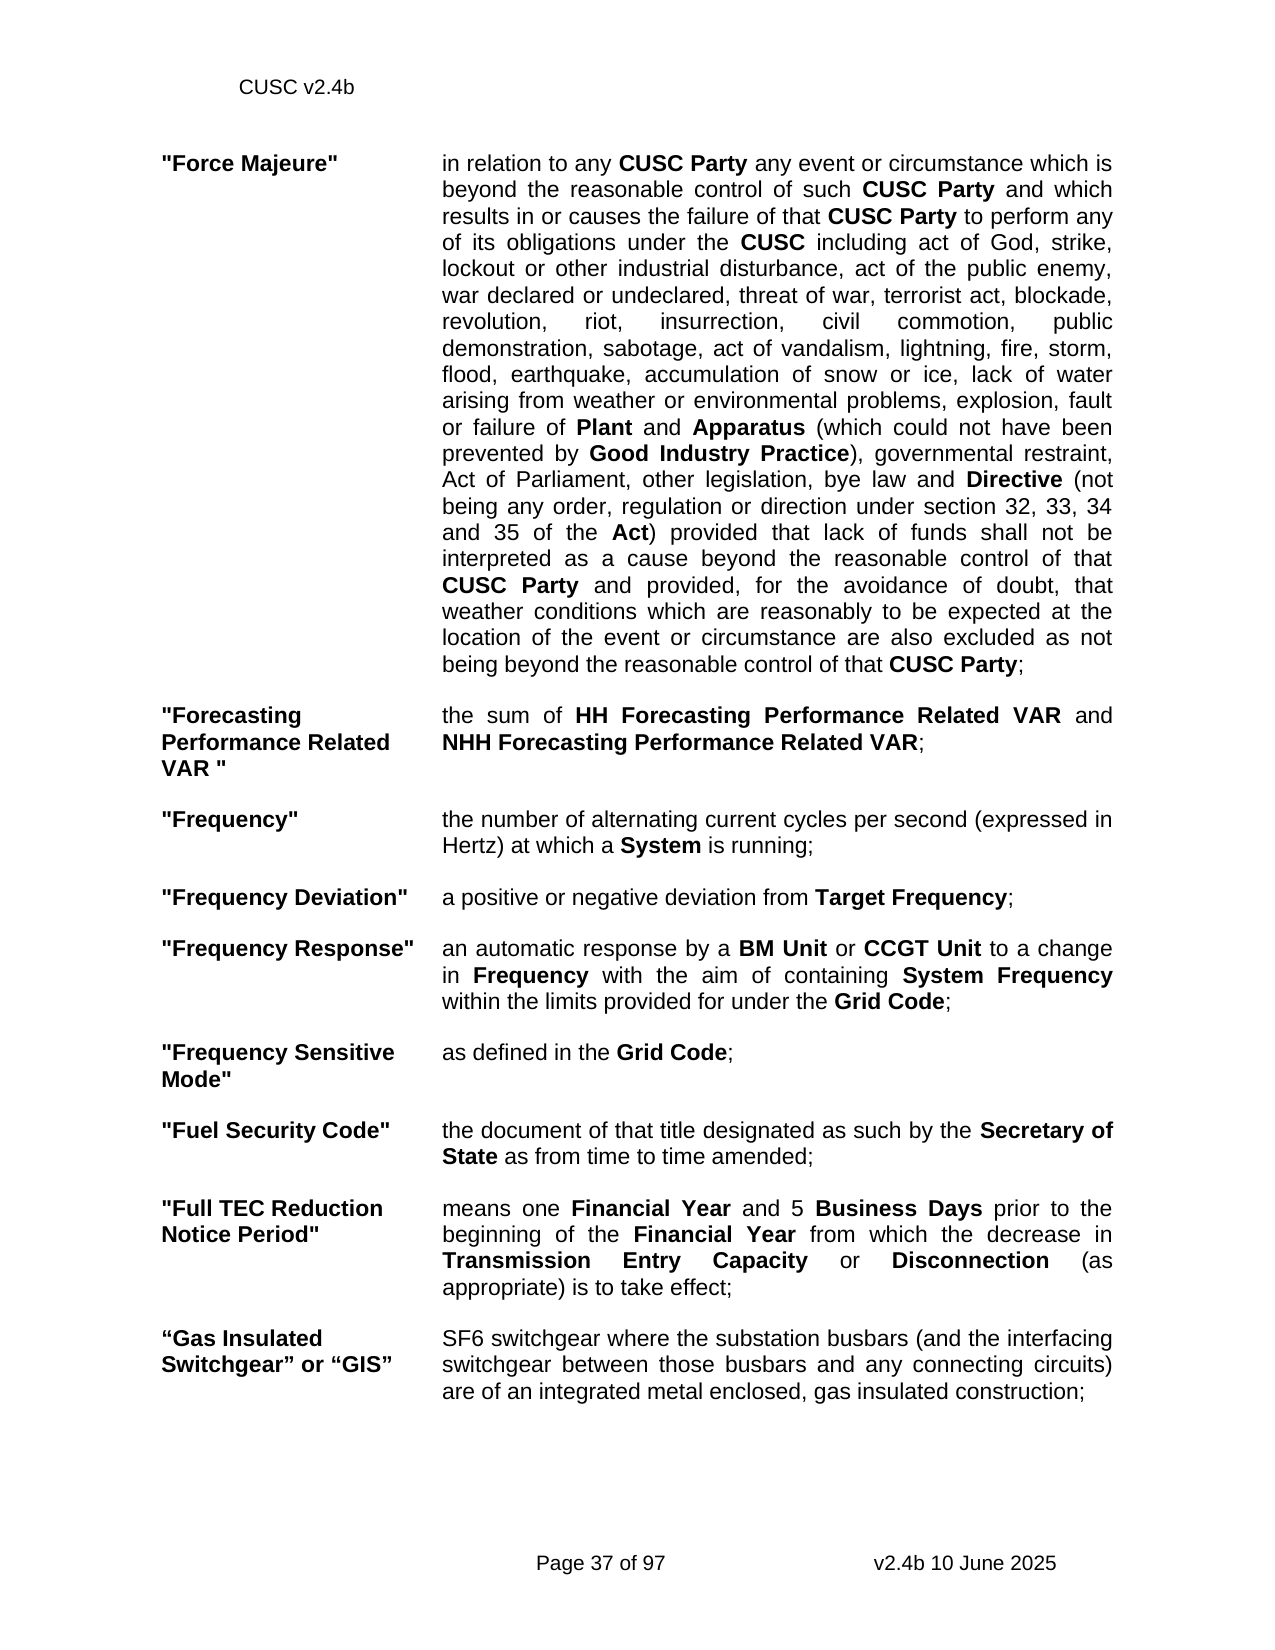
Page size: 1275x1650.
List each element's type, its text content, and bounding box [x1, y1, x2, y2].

table_cell in relation to any CUSC Party any event or circumstance which is beyond the reasonable control of such CUSC Party and which results in or causes the failure of that CUSC Party to perform any of its obligations under the CUSC including act of God, strike, lockout or other industrial disturbance, act of the public enemy, war declared or undeclared, threat of war, terrorist act, blockade, revolution, riot, insurrection, civil commotion, public demonstration, sabotage, act of vandalism, lightning, fire, storm, flood, earthquake, accumulation of snow or ice, lack of water arising from weather or environmental problems, explosion, fault or failure of Plant and Apparatus (which could not have been prevented by Good Industry Practice), governmental restraint, Act of Parliament, other legislation, bye law and Directive (not being any order, regulation or direction under section 32, 33, 34 and 35 of the Act) provided that lack of funds shall not be interpreted as a cause beyond the reasonable control of that CUSC Party and provided, for the avoidance of doubt, that weather conditions which are reasonably to be expected at the location of the event or circumstance are also excluded as not being beyond the reasonable control of that CUSC Party; [431, 150, 1124, 702]
table_cell a positive or negative deviation from Target Frequency; [431, 884, 1124, 935]
table_cell means one Financial Year and 5 Business Days prior to the beginning of the Financial Year from which the decrease in Transmission Entry Capacity or Disconnection (as appropriate) is to take effect; [431, 1195, 1124, 1325]
table_cell the number of alternating current cycles per second (expressed in Hertz) at which a System is running; [431, 806, 1124, 884]
table_cell "Fuel Security Code" [150, 1117, 431, 1195]
table_cell "Force Majeure" [150, 150, 431, 702]
table_cell “Gas Insulated Switchgear” or “GIS” [150, 1325, 431, 1443]
table_cell "Frequency Sensitive Mode" [150, 1039, 431, 1117]
table_cell the sum of HH Forecasting Performance Related VAR and NHH Forecasting Performance Related VAR; [431, 702, 1124, 806]
table_cell "Frequency Response" [150, 935, 431, 1039]
table_cell as defined in the Grid Code; [431, 1039, 1124, 1117]
table_cell "Forecasting Performance Related VAR " [150, 702, 431, 806]
table_cell SF6 switchgear where the substation busbars (and the interfacing switchgear between those busbars and any connecting circuits) are of an integrated metal enclosed, gas insulated construction; [431, 1325, 1124, 1443]
table_cell the document of that title designated as such by the Secretary of State as from time to time amended; [431, 1117, 1124, 1195]
table_cell "Full TEC Reduction Notice Period" [150, 1195, 431, 1325]
table_cell an automatic response by a BM Unit or CCGT Unit to a change in Frequency with the aim of containing System Frequency within the limits provided for under the Grid Code; [431, 935, 1124, 1039]
table_cell "Frequency Deviation" [150, 884, 431, 935]
table_cell "Frequency" [150, 806, 431, 884]
